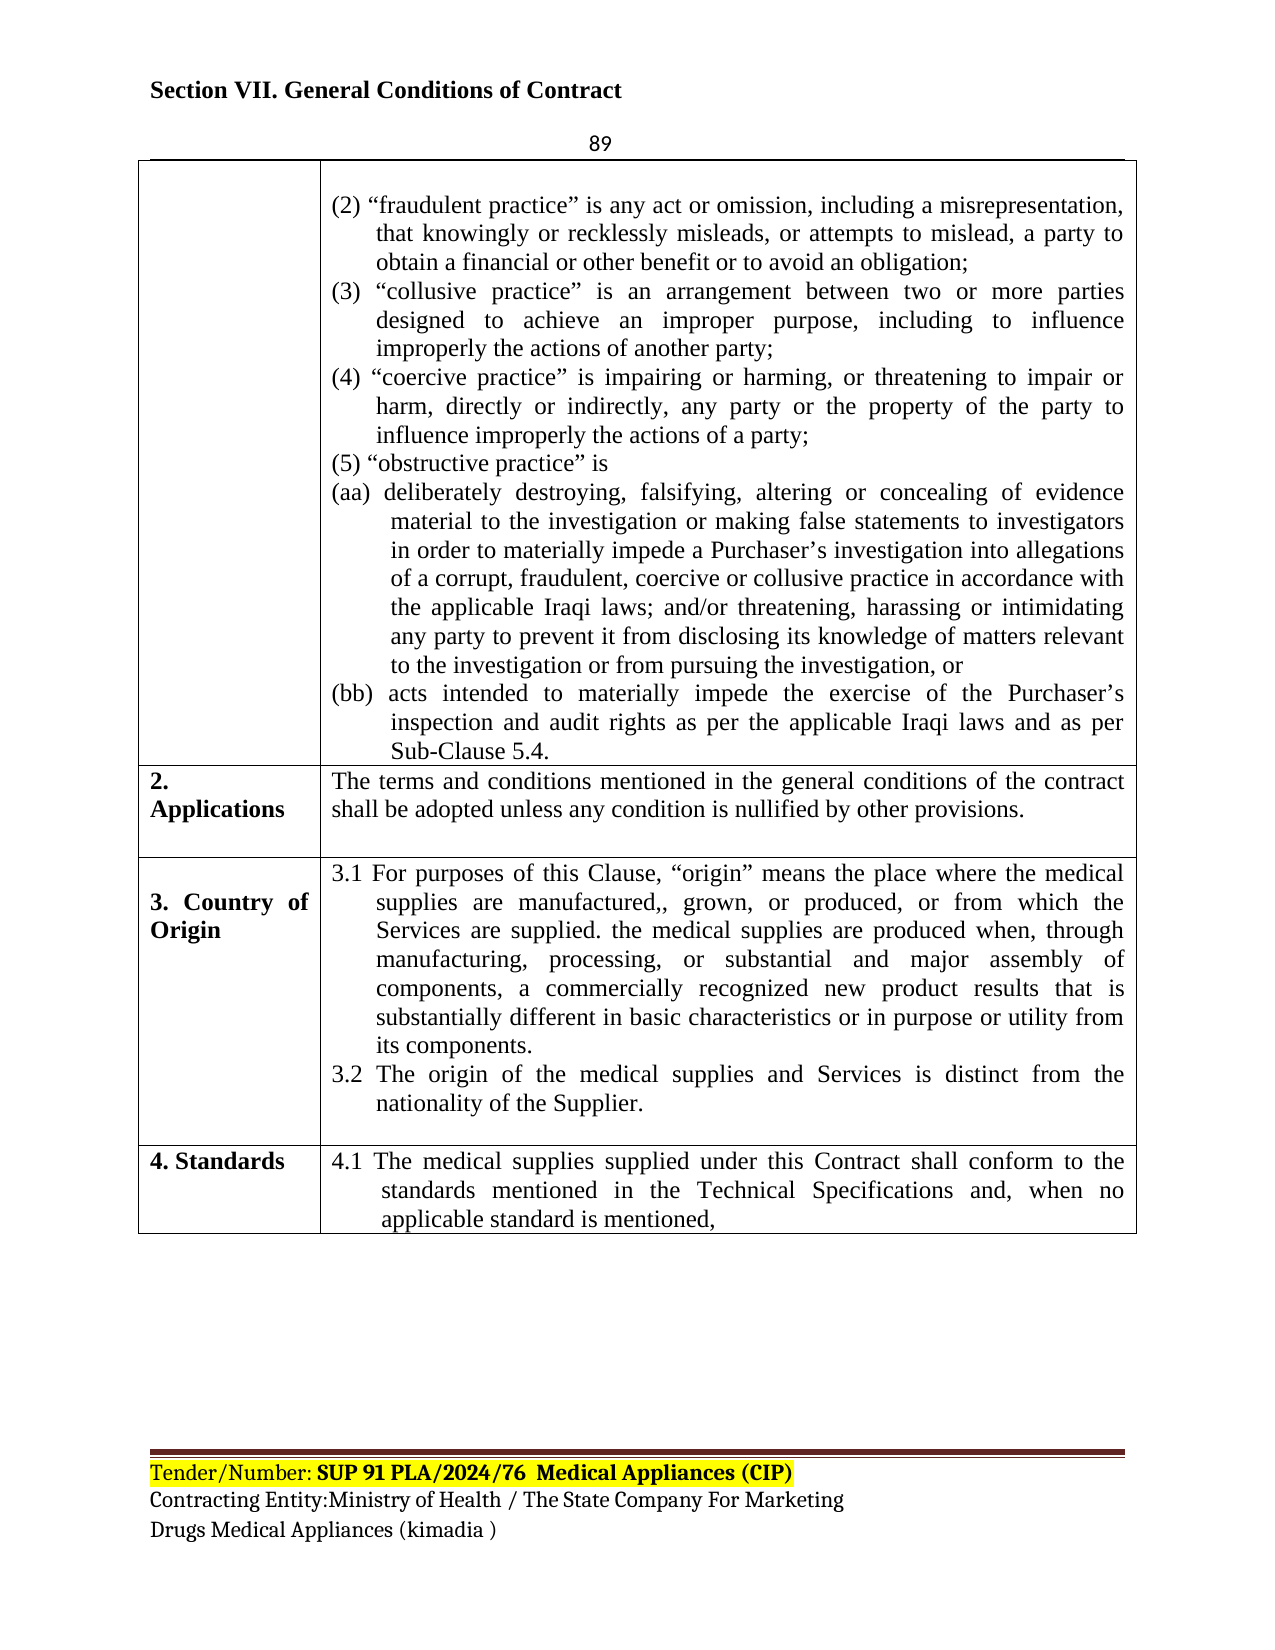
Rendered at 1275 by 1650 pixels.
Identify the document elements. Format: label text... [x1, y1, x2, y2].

table_cell 4.1 The medical supplies supplied under this Contract shall conform to the standards mentioned in the Technical Specifications and, when no applicable standard is mentioned, [321, 1146, 1136, 1233]
table_cell 4. Standards [139, 1146, 320, 1233]
table_cell [139, 161, 320, 765]
table_cell 3. Country of Origin [139, 858, 320, 1145]
table_cell 2. Applications [139, 766, 320, 857]
table_cell The terms and conditions mentioned in the general conditions of the contract shall be adopted unless any condition is nullified by other provisions. [321, 766, 1136, 857]
table_cell 3.1 For purposes of this Clause, “origin” means the place where the medical supplies are manufactured,, grown, or produced, or from which the Services are supplied. the medical supplies are produced when, through manufacturing, processing, or substantial and major assembly of components, a commercially recognized new product results that is substantially different in basic characteristics or in purpose or utility from its components. 3.2 The origin of the medical supplies and Services is distinct from the nationality of the Supplier. [321, 858, 1136, 1145]
table_cell (2) “fraudulent practice” is any act or omission, including a misrepresentation, that knowingly or recklessly misleads, or attempts to mislead, a party to obtain a financial or other benefit or to avoid an obligation; (3) “collusive practice” is an arrangement between two or more parties designed to achieve an improper purpose, including to influence improperly the actions of another party; (4) “coercive practice” is impairing or harming, or threatening to impair or harm, directly or indirectly, any party or the property of the party to influence improperly the actions of a party; (5) “obstructive practice” is (aa) deliberately destroying, falsifying, altering or concealing of evidence material to the investigation or making false statements to investigators in order to materially impede a Purchaser’s investigation into allegations of a corrupt, fraudulent, coercive or collusive practice in accordance with the applicable Iraqi laws; and/or threatening, harassing or intimidating any party to prevent it from disclosing its knowledge of matters relevant to the investigation or from pursuing the investigation, or (bb) acts intended to materially impede the exercise of the Purchaser’s inspection and audit rights as per the applicable Iraqi laws and as per Sub-Clause 5.4. [321, 161, 1136, 765]
